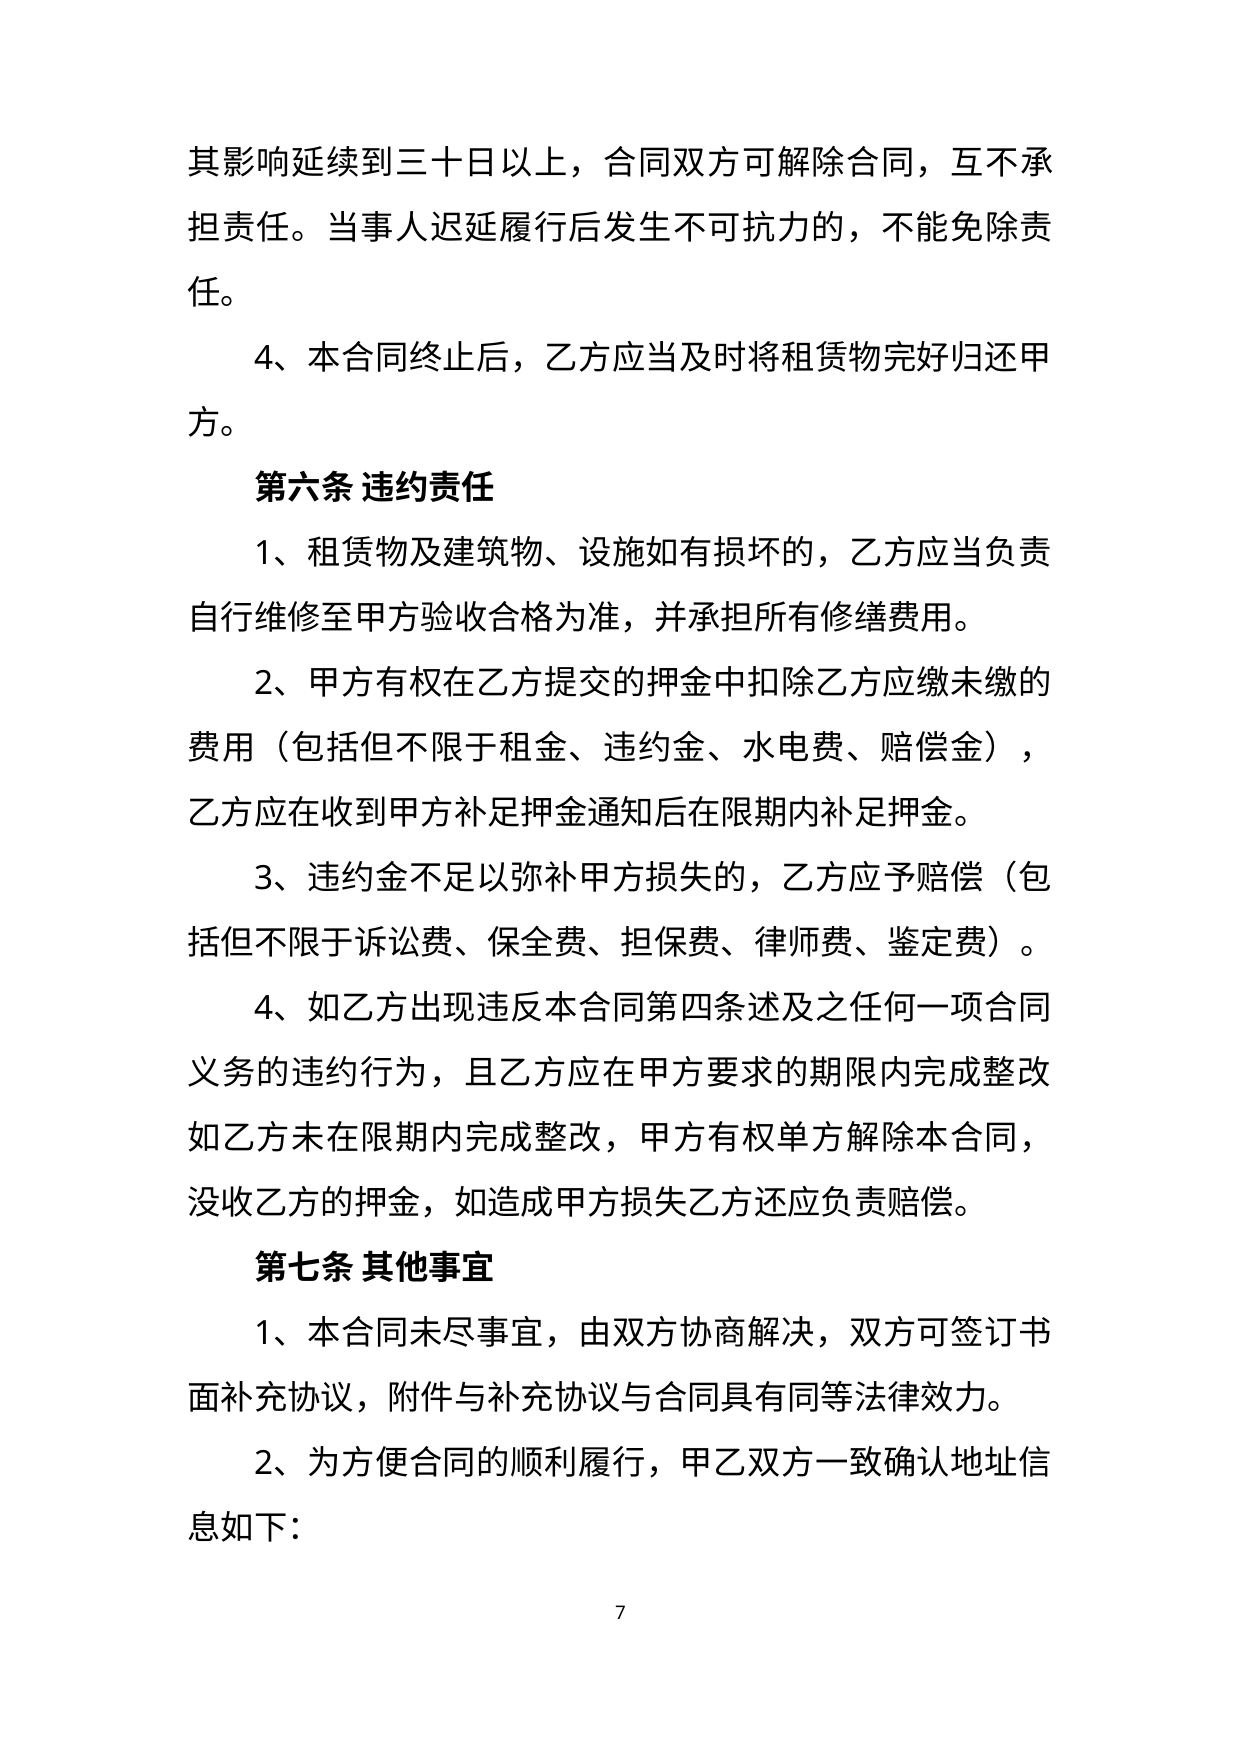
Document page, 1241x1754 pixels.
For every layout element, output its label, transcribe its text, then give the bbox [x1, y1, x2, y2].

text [187, 128, 1053, 323]
text 4、本合同终止后，乙方应当及时将租赁物完好归还甲方。 [187, 323, 1053, 453]
text 第七条 其他事宜 [187, 1233, 1053, 1298]
text 1、本合同未尽事宜，由双方协商解决，双方可签订书面补充协议，附件与补充协议与合同具有同等法律效力。 [187, 1298, 1053, 1428]
text 第六条 违约责任 [187, 453, 1053, 518]
text 3、违约金不足以弥补甲方损失的，乙方应予赔偿（包括但不限于诉讼费、保全费、担保费、律师费、鉴定费）。 [187, 843, 1053, 973]
text 2、为方便合同的顺利履行，甲乙双方一致确认地址信息如下： [187, 1428, 1053, 1558]
text 2、甲方有权在乙方提交的押金中扣除乙方应缴未缴的费用（包括但不限于租金、违约金、水电费、赔偿金），乙方应在收到甲方补足押金通知后在限期内补足押金。 [187, 648, 1053, 843]
text 4、如乙方出现违反本合同第四条述及之任何一项合同义务的违约行为，且乙方应在甲方要求的期限内完成整改；如乙方未在限期内完成整改，甲方有权单方解除本合同，没收乙方的押金，如造成甲方损失乙方还应负责赔偿。 [187, 973, 1053, 1233]
text 1、租赁物及建筑物、设施如有损坏的，乙方应当负责自行维修至甲方验收合格为准，并承担所有修缮费用。 [187, 518, 1053, 648]
